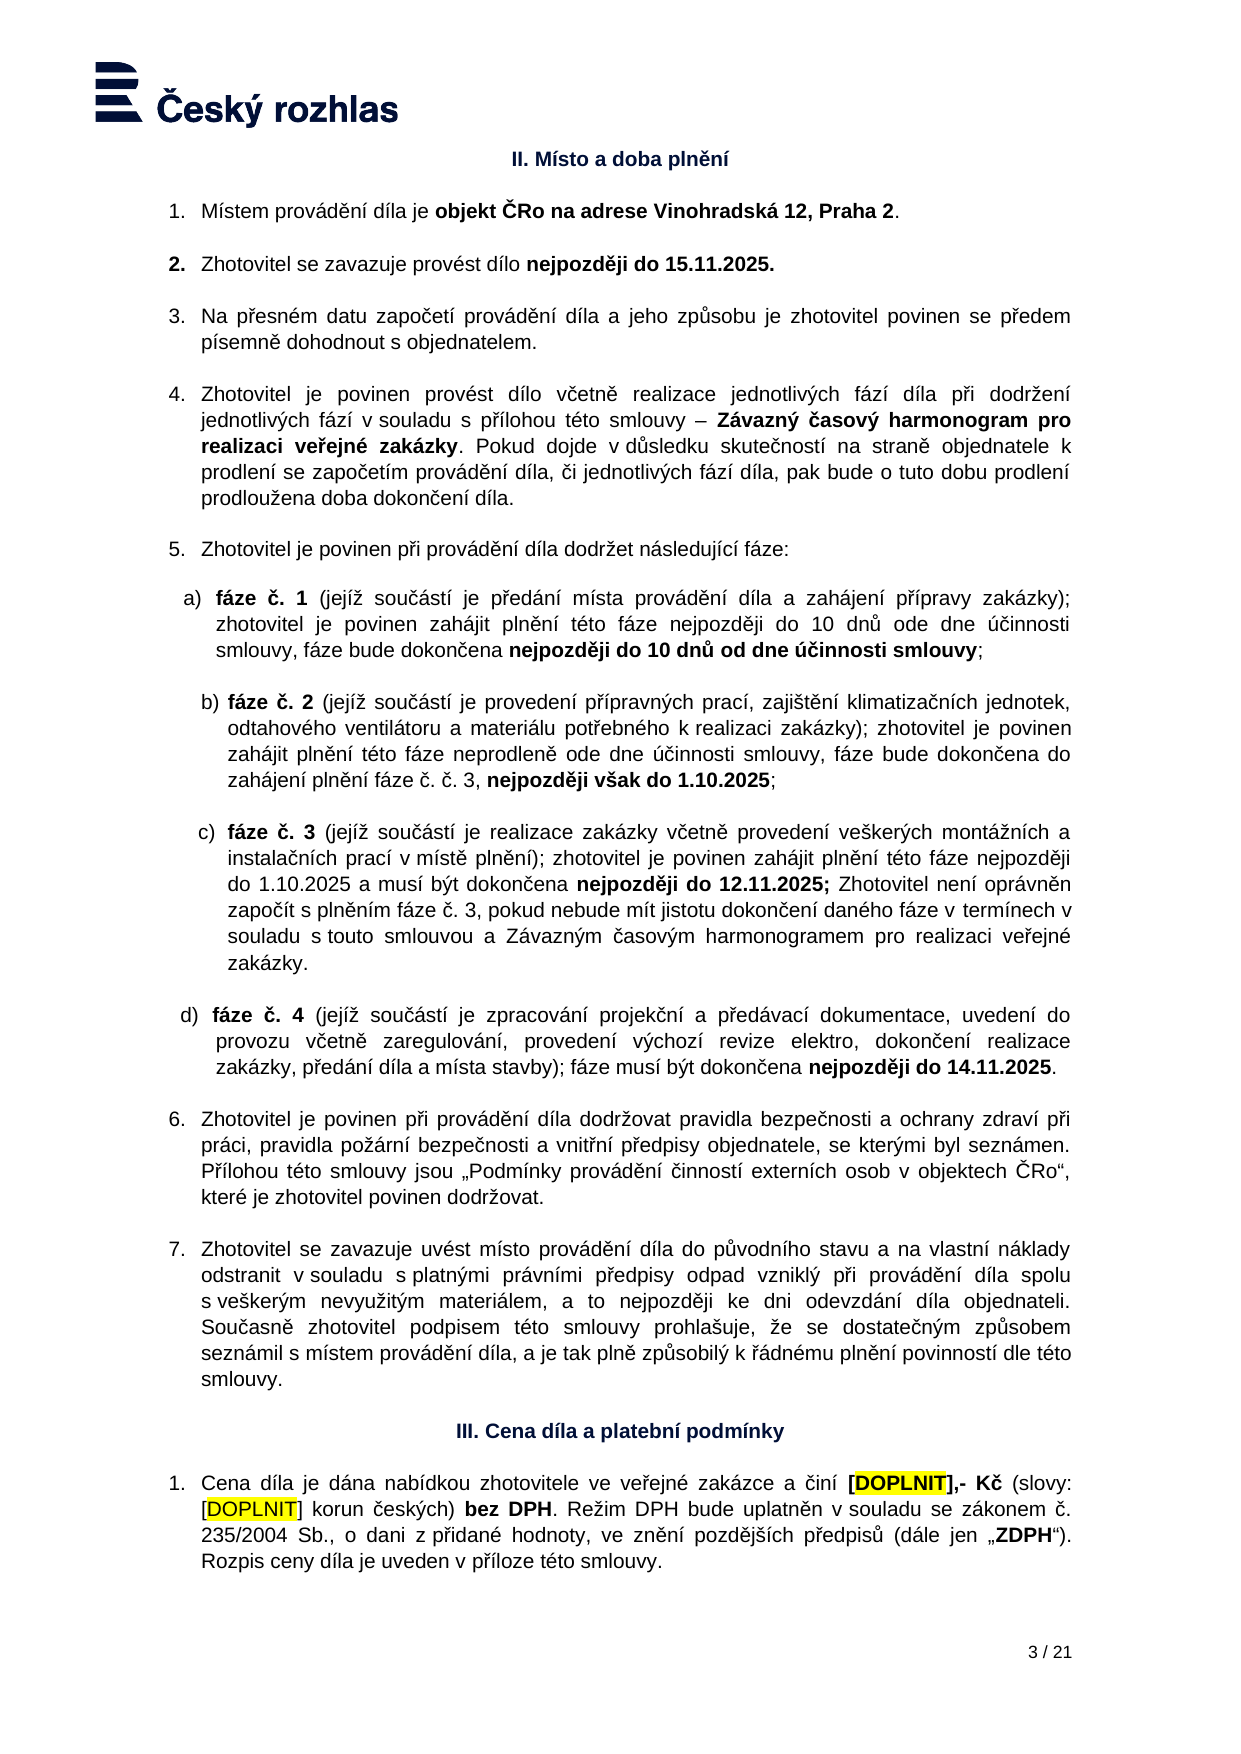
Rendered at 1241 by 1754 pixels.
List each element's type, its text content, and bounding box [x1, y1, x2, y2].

list Zhotovitel je povinen provést dílo včetně realizace jednotlivých fází díla při dodržení jednotlivých fází v souladu s přílohou této smlouvy – Závazný časový harmonogram pro realizaci veřejné zakázky. Pokud dojde v důsledku skutečností na straně objednatele k prodlení se započetím provádění díla, či jednotlivých fází díla, pak bude o tuto dobu prodlení prodloužena doba dokončení díla. [168, 380, 1072, 511]
list Zhotovitel se zavazuje provést dílo nejpozději do 15.11.2025. [168, 250, 1072, 276]
list Zhotovitel je povinen při provádění díla dodržovat pravidla bezpečnosti a ochrany zdraví při práci, pravidla požární bezpečnosti a vnitřní předpisy objednatele, se kterými byl seznámen. Přílohou této smlouvy jsou „Podmínky provádění činností externích osob v objektech ČRo“, které je zhotovitel povinen dodržovat. [168, 1105, 1072, 1209]
list Na přesném datu započetí provádění díla a jeho způsobu je zhotovitel povinen se předem písemně dohodnout s objednatelem. [168, 302, 1072, 354]
list Cena díla je dána nabídkou zhotovitele ve veřejné zakázce a činí [DOPLNIT],- Kč (slovy: [DOPLNIT] korun českých) bez DPH. Režim DPH bude uplatněn v souladu se zákonem č. 235/2004 Sb., o dani z přidané hodnoty, ve znění pozdějších předpisů (dále jen „ZDPH“). Rozpis ceny díla je uveden v příloze této smlouvy. [168, 1470, 1072, 1574]
list fáze č. 4 (jejíž součástí je zpracování projekční a předávací dokumentace, uvedení do provozu včetně zaregulování, provedení výchozí revize elektro, dokončení realizace zakázky, předání díla a místa stavby); fáze musí být dokončena nejpozději do 14.11.2025. [180, 1001, 1072, 1079]
list fáze č. 1 (jejíž součástí je předání místa provádění díla a zahájení přípravy zakázky); zhotovitel je povinen zahájit plnění této fáze nejpozději do 10 dnů ode dne účinnosti smlouvy, fáze bude dokončena nejpozději do 10 dnů od dne účinnosti smlouvy; [183, 584, 1072, 663]
list b) fáze č. 2 (jejíž součástí je provedení přípravných prací, zajištění klimatizačních jednotek, odtahového ventilátoru a materiálu potřebného k realizaci zakázky); zhotovitel je povinen zahájit plnění této fáze neprodleně ode dne účinnosti smlouvy, fáze bude dokončena do zahájení plnění fáze č. č. 3, nejpozději však do 1.10.2025; [201, 689, 1072, 793]
picture [95, 62, 398, 128]
subtitle Cena díla a platební podmínky [168, 1418, 1072, 1444]
list Zhotovitel se zavazuje uvést místo provádění díla do původního stavu a na vlastní náklady odstranit v souladu s platnými právními předpisy odpad vzniklý při provádění díla spolu s veškerým nevyužitým materiálem, a to nejpozději ke dni odevzdání díla objednateli. Současně zhotovitel podpisem této smlouvy prohlašuje, že se dostatečným způsobem seznámil s místem provádění díla, a je tak plně způsobilý k řádnému plnění povinností dle této smlouvy. [168, 1236, 1072, 1392]
list fáze č. 3 (jejíž součástí je realizace zakázky včetně provedení veškerých montážních a instalačních prací v místě plnění); zhotovitel je povinen zahájit plnění této fáze nejpozději do 1.10.2025 a musí být dokončena nejpozději do 12.11.2025; Zhotovitel není oprávněn započít s plněním fáze č. 3, pokud nebude mít jistotu dokončení daného fáze v termínech v souladu s touto smlouvou a Závazným časovým harmonogramem pro realizaci veřejné zakázky. [198, 819, 1072, 975]
list Zhotovitel je povinen při provádění díla dodržet následující fáze: [168, 537, 1072, 561]
subtitle Místo a doba plnění [168, 146, 1072, 172]
list Místem provádění díla je objekt ČRo na adrese Vinohradská 12, Praha 2. [168, 198, 1072, 224]
